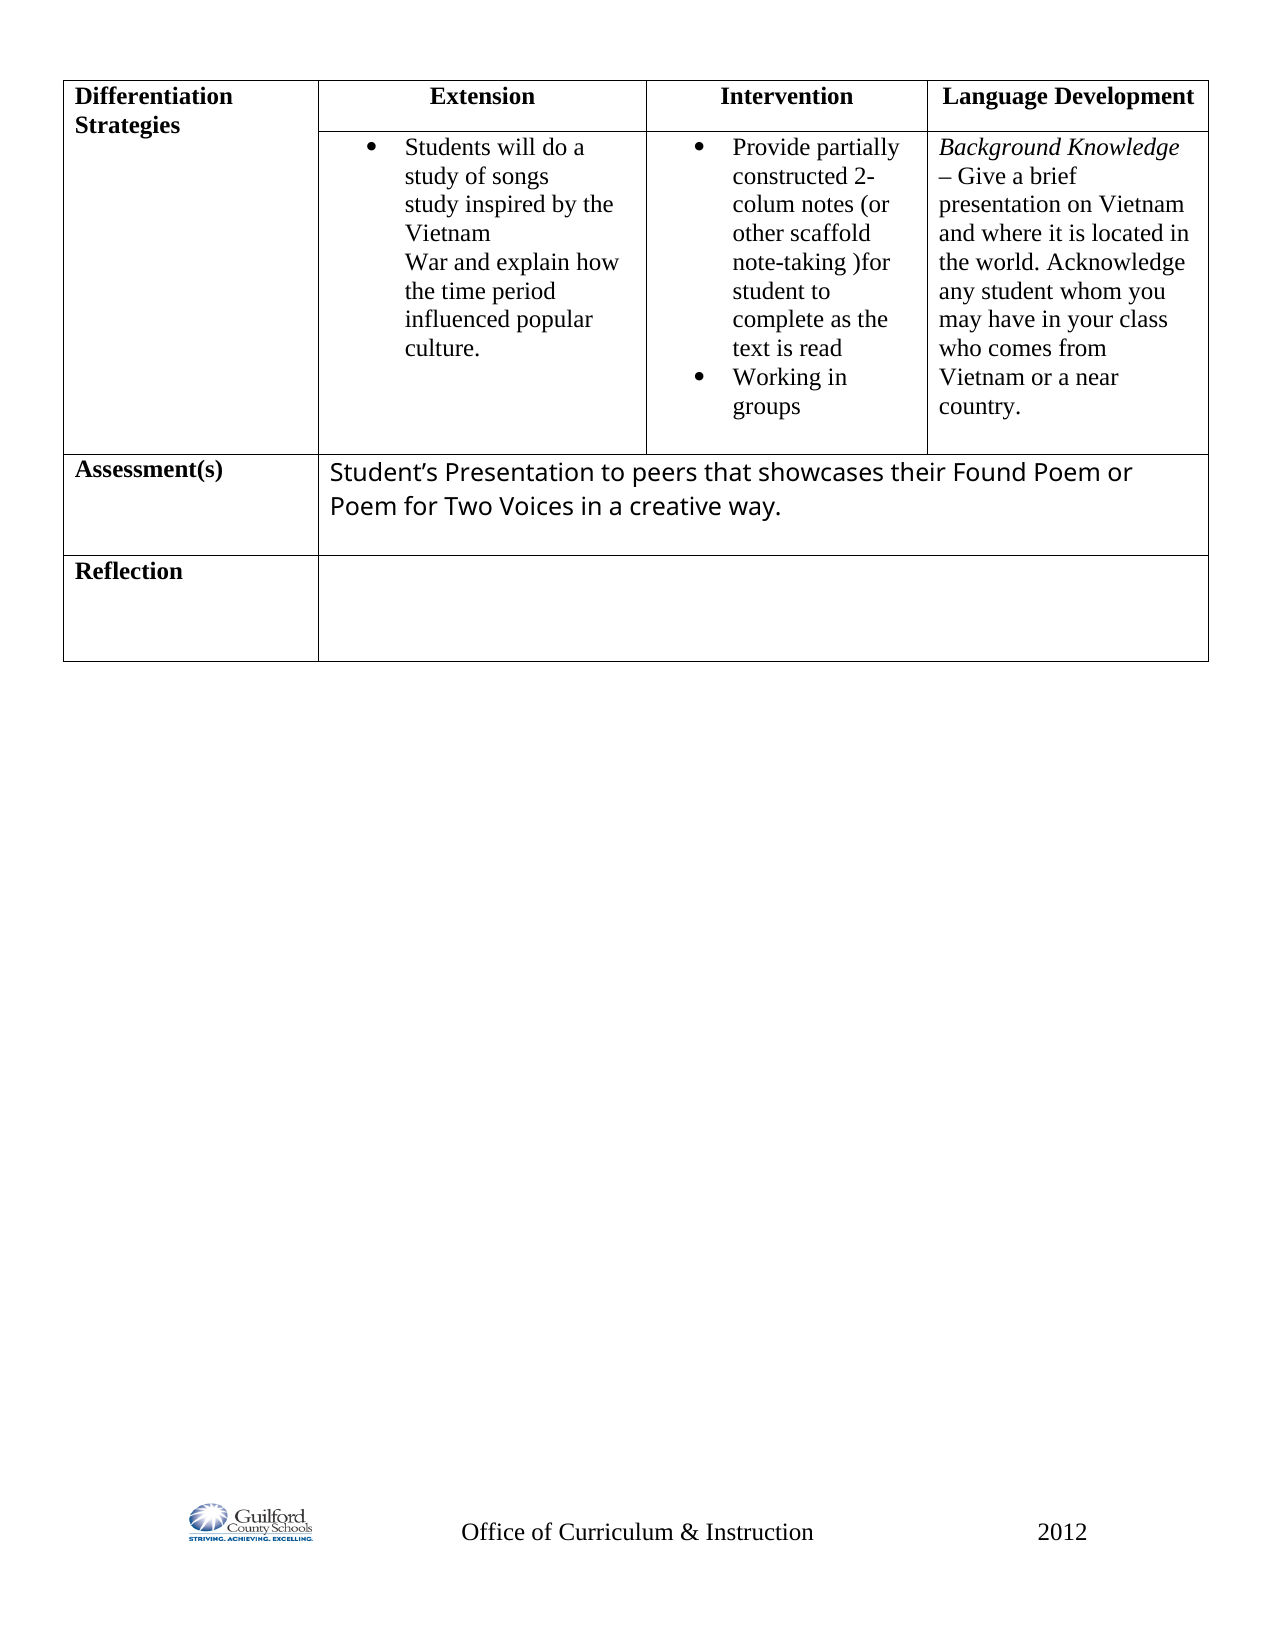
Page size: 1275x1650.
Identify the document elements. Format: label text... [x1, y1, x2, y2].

table_cell Background Knowledge – Give a brief presentation on Vietnam and where it is located in the world. Acknowledge any student whom you may have in your class who comes from Vietnam or a near country. [928, 132, 1208, 453]
table_header Differentiation Strategies [64, 81, 318, 453]
table_header Language Development [928, 81, 1208, 131]
table_cell Provide partially constructed 2-colum notes (or other scaffold note-taking )for student to complete as the text is read Working in groups [647, 132, 927, 453]
table_cell Reflection [64, 556, 318, 661]
table_cell [319, 556, 1208, 661]
table_cell Students will do a study of songs study inspired by the Vietnam War and explain how the time period influenced popular culture. [319, 132, 646, 453]
table_cell Assessment(s) [64, 455, 318, 555]
table_header Intervention [647, 81, 927, 131]
picture [187, 1498, 313, 1541]
table_cell Student’s Presentation to peers that showcases their Found Poem or Poem for Two Voices in a creative way. [319, 455, 1208, 555]
table_header Extension [319, 81, 646, 131]
